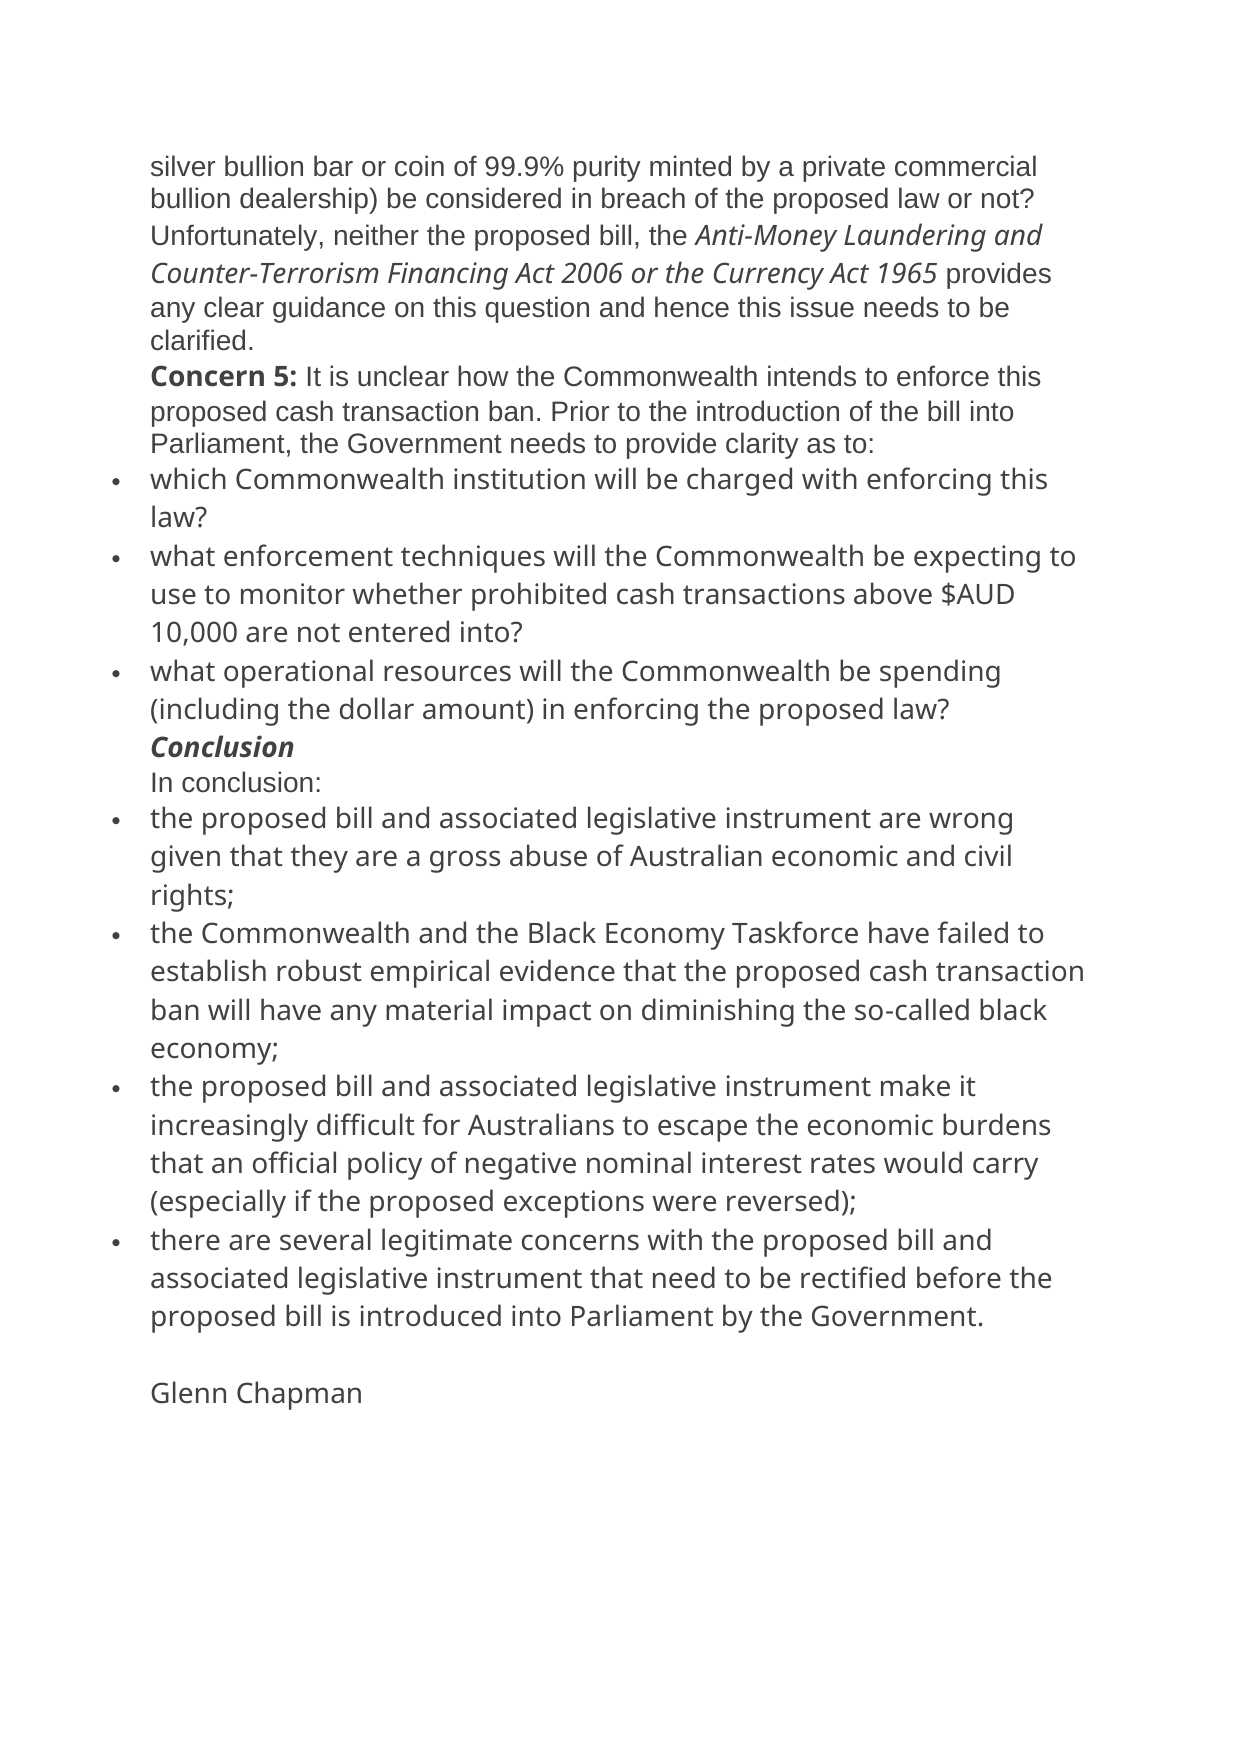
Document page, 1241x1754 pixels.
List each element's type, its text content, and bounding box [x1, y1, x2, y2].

list the proposed bill and associated legislative instrument are wrong given that they are a gross abuse of Australian economic and civil rights; [112, 798, 1090, 913]
text In conclusion: [150, 766, 1090, 798]
list the proposed bill and associated legislative instrument make it increasingly difficult for Australians to escape the economic burdens that an official policy of negative nominal interest rates would carry (especially if the proposed exceptions were reversed); [112, 1067, 1090, 1220]
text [150, 150, 1090, 215]
text Conclusion [150, 728, 1090, 766]
list there are several legitimate concerns with the proposed bill and associated legislative instrument that need to be rectified before the proposed bill is introduced into Parliament by the Government. [112, 1220, 1090, 1335]
list which Commonwealth institution will be charged with enforcing this law? [112, 459, 1090, 536]
list what operational resources will the Commonwealth be spending (including the dollar amount) in enforcing the proposed law? [112, 651, 1090, 728]
list the Commonwealth and the Black Economy Taskforce have failed to establish robust empirical evidence that the proposed cash transaction ban will have any material impact on diminishing the so-called black economy; [112, 913, 1090, 1067]
text Glenn Chapman [150, 1373, 1090, 1412]
text Unfortunately, neither the proposed bill, the Anti-Money Laundering and Counter-Terrorism Financing Act 2006 or the Currency Act 1965 provides any clear guidance on this question and hence this issue needs to be clarified. [150, 215, 1090, 356]
text Concern 5: It is unclear how the Commonwealth intends to enforce this proposed cash transaction ban. Prior to the introduction of the bill into Parliament, the Government needs to provide clarity as to: [150, 356, 1090, 459]
list what enforcement techniques will the Commonwealth be expecting to use to monitor whether prohibited cash transactions above $AUD 10,000 are not entered into? [112, 536, 1090, 651]
